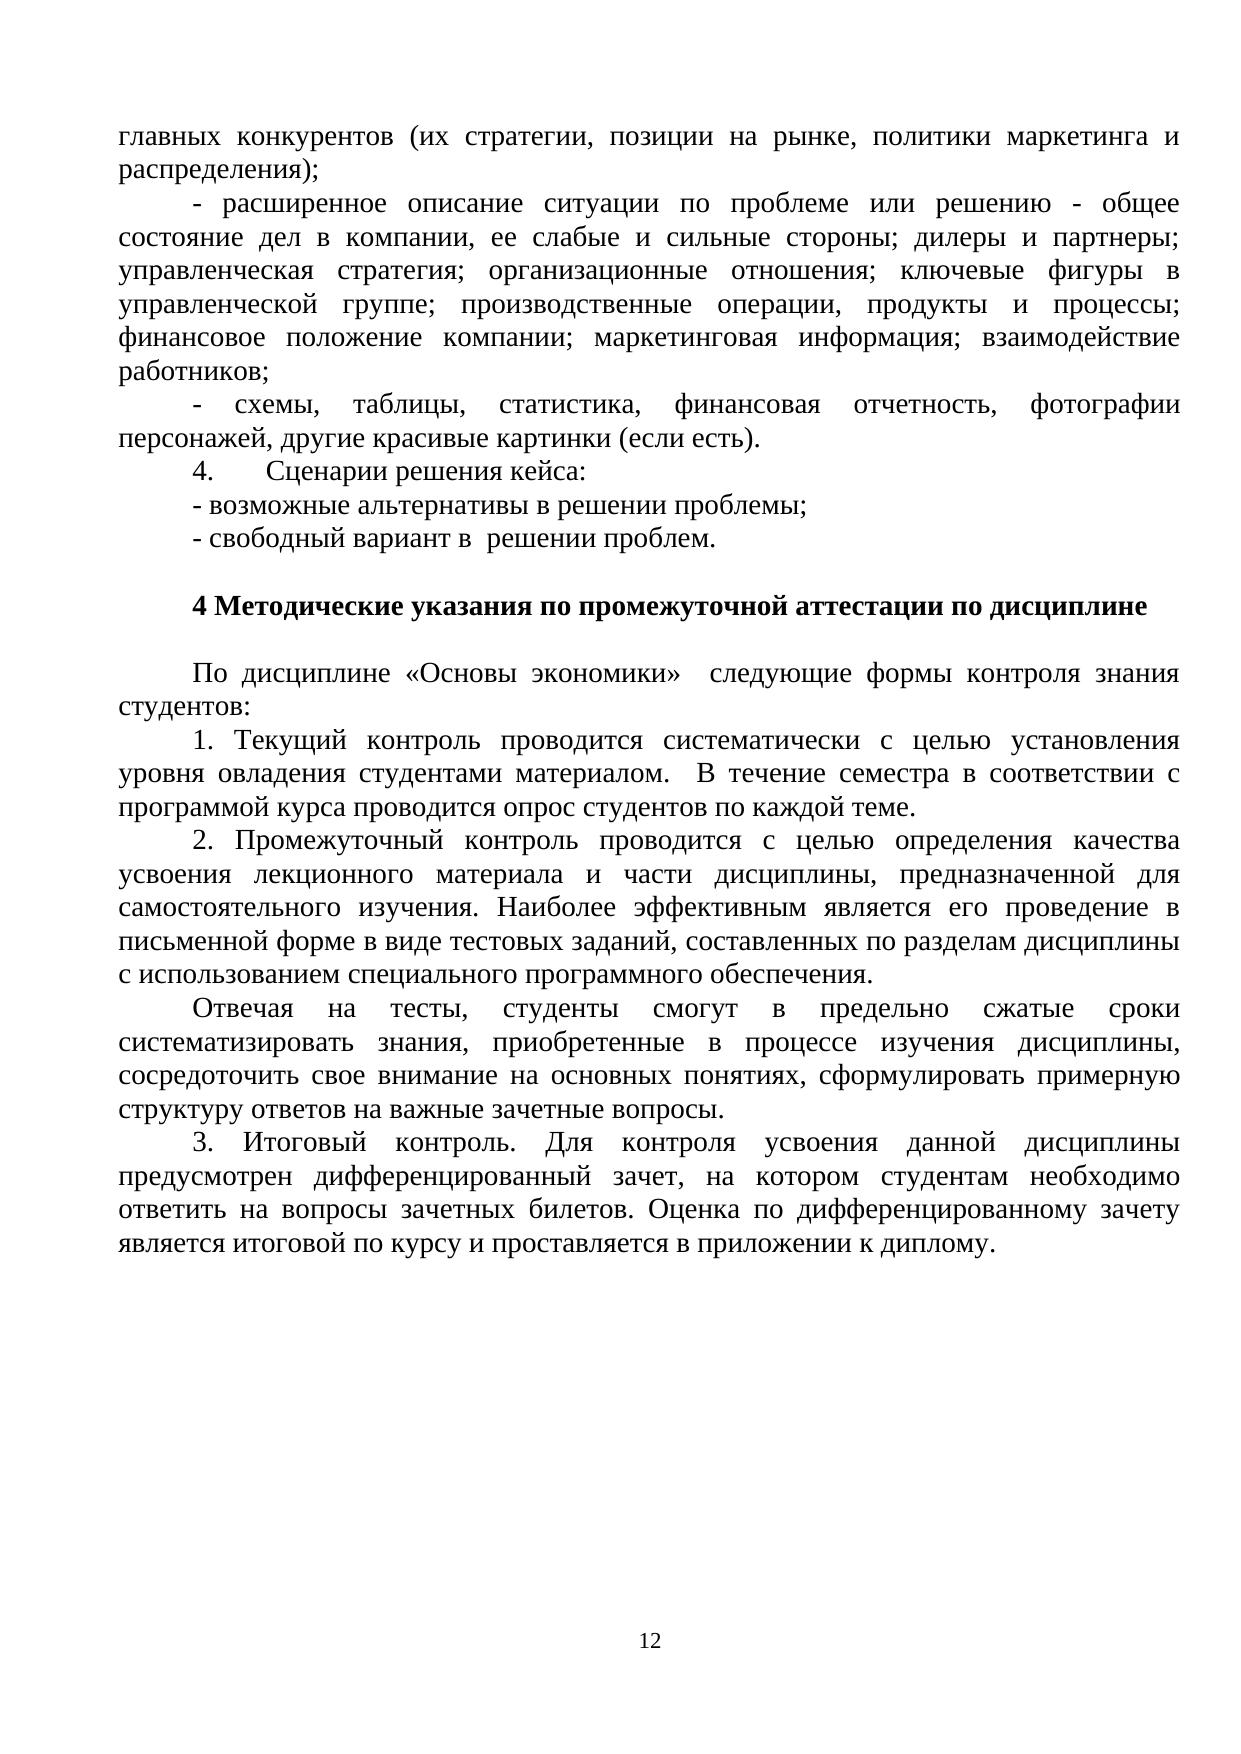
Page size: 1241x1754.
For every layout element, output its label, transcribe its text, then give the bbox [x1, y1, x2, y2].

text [118, 118, 1181, 185]
text 3. Итоговый контроль. Для контроля усвоения данной дисциплины предусмотрен дифференцированный зачет, на котором студентам необходимо ответить на вопросы зачетных билетов. Оценка по дифференцированному зачету является итоговой по курсу и проставляется в приложении к диплому. [118, 1124, 1181, 1258]
text - возможные альтернативы в решении проблемы; [118, 487, 1181, 521]
text - свободный вариант в решении проблем. [118, 521, 1181, 554]
text 2. Промежуточный контроль проводится с целью определения качества усвоения лекционного материала и части дисциплины, предназначенной для самостоятельного изучения. Наиболее эффективным является его проведение в письменной форме в виде тестовых заданий, составленных по разделам дисциплины с использованием специального программного обеспечения. [118, 822, 1181, 990]
text - расширенное описание ситуации по проблеме или решению - общее состояние дел в компании, ее слабые и сильные стороны; дилеры и партнеры; управленческая стратегия; организационные отношения; ключевые фигуры в управленческой группе; производственные операции, продукты и процессы; финансовое положение компании; маркетинговая информация; взаимодействие работников; [118, 185, 1181, 386]
text Отвечая на тесты, студенты смогут в предельно сжатые сроки систематизировать знания, приобретенные в процессе изучения дисциплины, сосредоточить свое внимание на основных понятиях, сформулировать примерную структуру ответов на важные зачетные вопросы. [118, 990, 1181, 1124]
text 1. Текущий контроль проводится систематически с целью установления уровня овладения студентами материалом. В течение семестра в соответствии с программой курса проводится опрос студентов по каждой теме. [118, 722, 1181, 822]
text 4 Методические указания по промежуточной аттестации по дисциплине [118, 588, 1181, 621]
text - схемы, таблицы, статистика, финансовая отчетность, фотографии персонажей, другие красивые картинки (если есть). [118, 386, 1181, 453]
text По дисциплине «Основы экономики» следующие формы контроля знания студентов: [118, 655, 1181, 722]
text 4. Сценарии решения кейса: [118, 453, 1181, 487]
